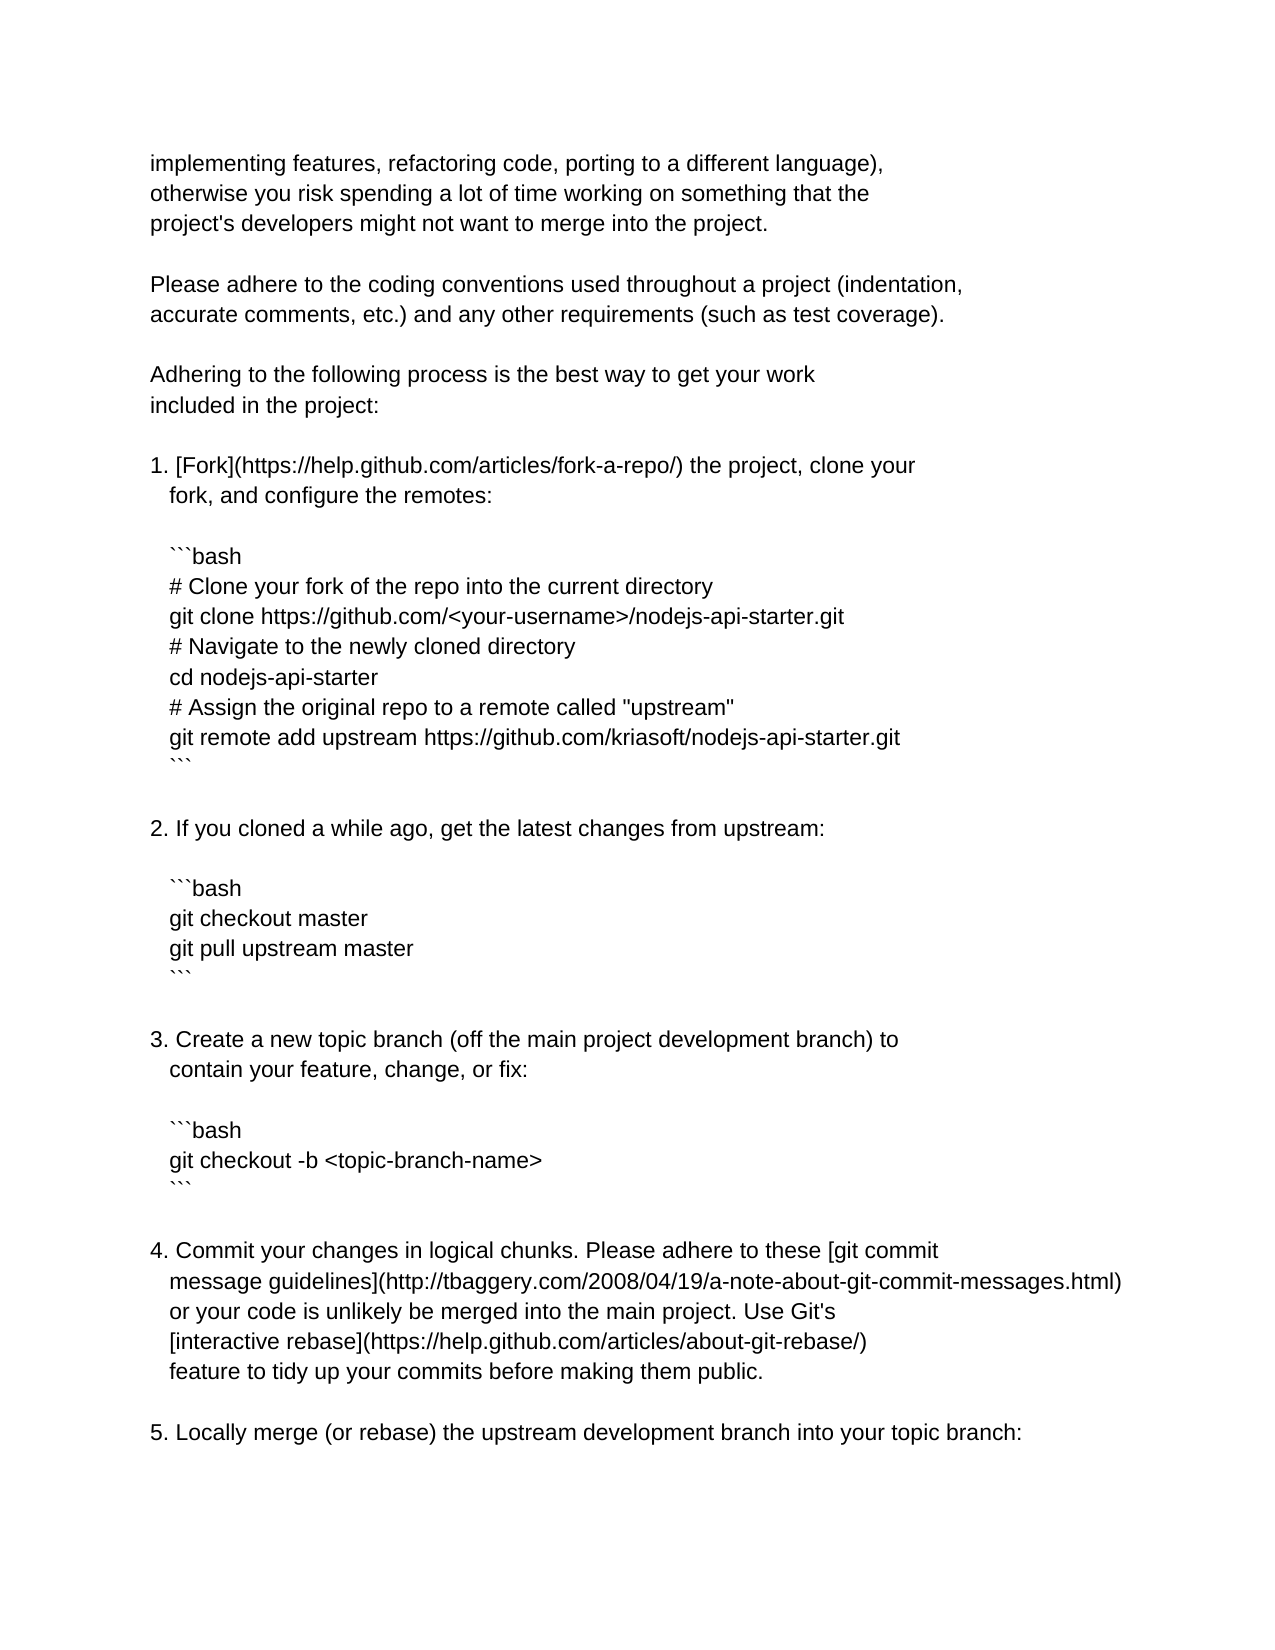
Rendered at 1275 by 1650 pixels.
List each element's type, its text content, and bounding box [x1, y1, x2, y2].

text # Navigate to the newly cloned directory [150, 633, 1125, 660]
text git clone https://github.com/<your-username>/nodejs-api-starter.git [150, 603, 1125, 629]
text contain your feature, change, or fix: [150, 1056, 1125, 1083]
text git remote add upstream https://github.com/kriasoft/nodejs-api-starter.git [150, 724, 1125, 750]
text 4. Commit your changes in logical chunks. Please adhere to these [git commit [150, 1237, 1125, 1264]
text ``` [150, 1177, 1125, 1203]
text git checkout master [150, 905, 1125, 932]
text ```bash [150, 1117, 1125, 1143]
text Please adhere to the coding conventions used throughout a project (indentation, [150, 271, 1125, 297]
text cd nodejs-api-starter [150, 663, 1125, 690]
text ```bash [150, 875, 1125, 901]
text message guidelines](http://tbaggery.com/2008/04/19/a-note-about-git-commit-messages.html) [150, 1268, 1125, 1294]
text ``` [150, 754, 1125, 781]
text # Clone your fork of the repo into the current directory [150, 573, 1125, 599]
text 5. Locally merge (or rebase) the upstream development branch into your topic branch: [150, 1419, 1125, 1445]
text ``` [150, 966, 1125, 992]
text included in the project: [150, 392, 1125, 418]
text 3. Create a new topic branch (off the main project development branch) to [150, 1026, 1125, 1052]
text feature to tidy up your commits before making them public. [150, 1358, 1125, 1385]
text implementing features, refactoring code, porting to a different language), [150, 150, 1125, 176]
text 1. [Fork](https://help.github.com/articles/fork-a-repo/) the project, clone your [150, 452, 1125, 478]
text 2. If you cloned a while ago, get the latest changes from upstream: [150, 814, 1125, 841]
text or your code is unlikely be merged into the main project. Use Git's [150, 1298, 1125, 1324]
text Adhering to the following process is the best way to get your work [150, 361, 1125, 388]
text git checkout -b <topic-branch-name> [150, 1147, 1125, 1173]
text ```bash [150, 543, 1125, 569]
text project's developers might not want to merge into the project. [150, 210, 1125, 237]
text # Assign the original repo to a remote called "upstream" [150, 694, 1125, 720]
text fork, and configure the remotes: [150, 482, 1125, 509]
text git pull upstream master [150, 935, 1125, 962]
text [interactive rebase](https://help.github.com/articles/about-git-rebase/) [150, 1328, 1125, 1354]
text accurate comments, etc.) and any other requirements (such as test coverage). [150, 301, 1125, 327]
text otherwise you risk spending a lot of time working on something that the [150, 180, 1125, 207]
